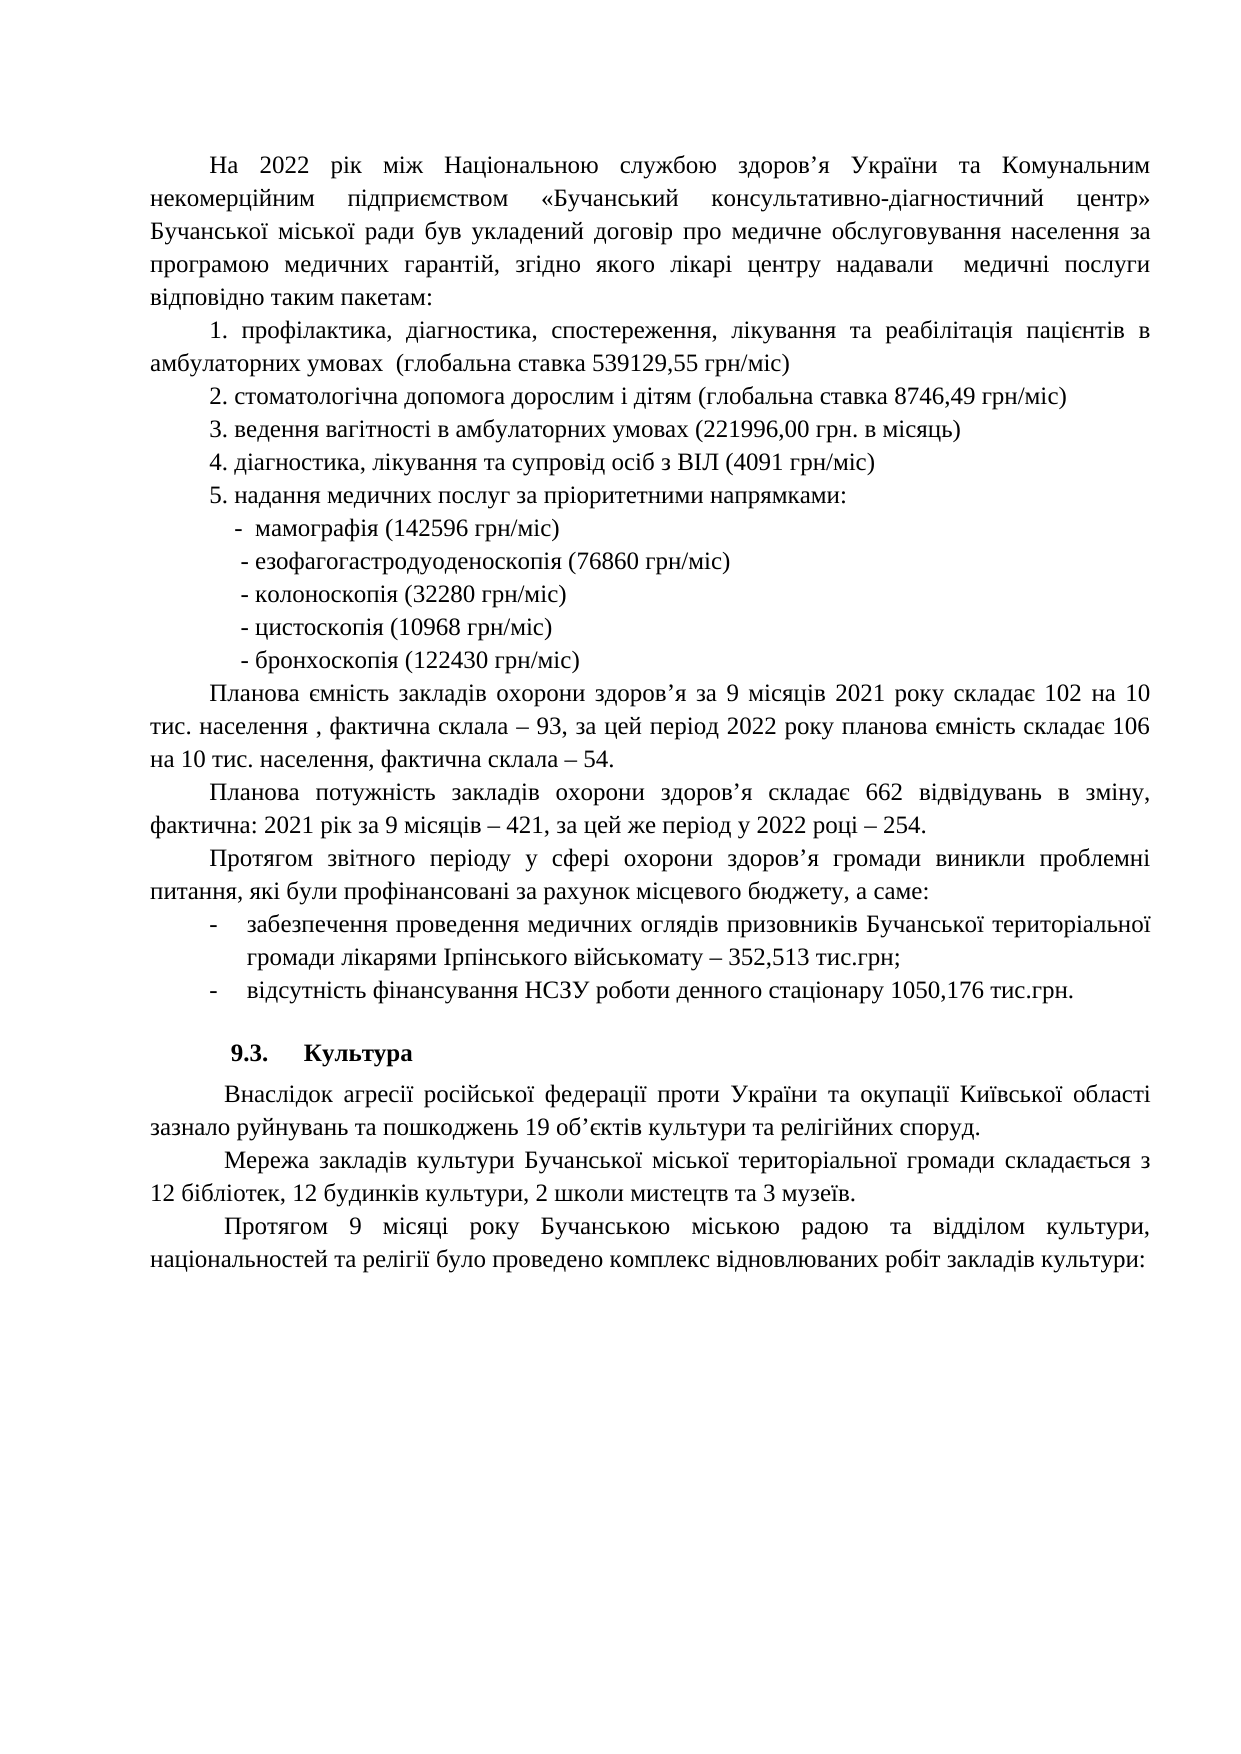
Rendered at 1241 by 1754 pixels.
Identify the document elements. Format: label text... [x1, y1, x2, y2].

list забезпечення проведення медичних оглядів призовників Бучанської територіальної громади лікарями Ірпінського військомату – 352,513 тис.грн; [209, 909, 1151, 971]
text - цистоскопія (10968 грн/міс) [150, 612, 1151, 641]
text - мамографія (142596 грн/міс) [150, 513, 1151, 542]
text - бронхоскопія (122430 грн/міс) [150, 645, 1151, 674]
subtitle Культура [231, 1038, 1151, 1066]
text Протягом 9 місяці року Бучанською міською радою та відділом культури, національностей та релігії було проведено комплекс відновлюваних робіт закладів культури: [150, 1211, 1151, 1273]
text Мережа закладів культури Бучанської міської територіальної громади складається з 12 бібліотек, 12 будинків культури, 2 школи мистецтв та 3 музеїв. [150, 1145, 1151, 1207]
text - колоноскопія (32280 грн/міс) [150, 579, 1151, 608]
text 3. ведення вагітності в амбулаторних умовах (221996,00 грн. в місяць) [150, 414, 1151, 443]
text 1. профілактика, діагностика, спостереження, лікування та реабілітація пацієнтів в амбулаторних умовах (глобальна ставка 539129,55 грн/міс) [150, 315, 1151, 377]
text Планова ємність закладів охорони здоров’я за 9 місяців 2021 року складає 102 на 10 тис. населення , фактична склала – 93, за цей період 2022 року планова ємність складає 106 на 10 тис. населення, фактична склала – 54. [150, 678, 1151, 773]
text Протягом звітного періоду у сфері охорони здоров’я громади виникли проблемні питання, які були профінансовані за рахунок місцевого бюджету, а саме: [150, 843, 1151, 905]
text 4. діагностика, лікування та супровід осіб з ВІЛ (4091 грн/міс) [150, 447, 1151, 476]
text На 2022 рік між Національною службою здоров’я України та Комунальним некомерційним підприємством «Бучанський консультативно-діагностичний центр» Бучанської міської ради був укладений договір про медичне обслуговування населення за програмою медичних гарантій, згідно якого лікарі центру надавали медичні послуги відповідно таким пакетам: [150, 150, 1151, 311]
text Внаслідок агресії російської федерації проти України та окупації Київської області зазнало руйнувань та пошкоджень 19 об’єктів культури та релігійних споруд. [150, 1079, 1151, 1141]
list відсутність фінансування НСЗУ роботи денного стаціонару 1050,176 тис.грн. [209, 976, 1151, 1004]
text - езофагогастродуоденоскопія (76860 грн/міс) [150, 546, 1151, 575]
text 5. надання медичних послуг за пріоритетними напрямками: [150, 480, 1151, 509]
text Планова потужність закладів охорони здоров’я складає 662 відвідувань в зміну, фактична: 2021 рік за 9 місяців – 421, за цей же період у 2022 році – 254. [150, 777, 1151, 839]
text 2. стоматологічна допомога дорослим і дітям (глобальна ставка 8746,49 грн/міс) [150, 381, 1151, 410]
